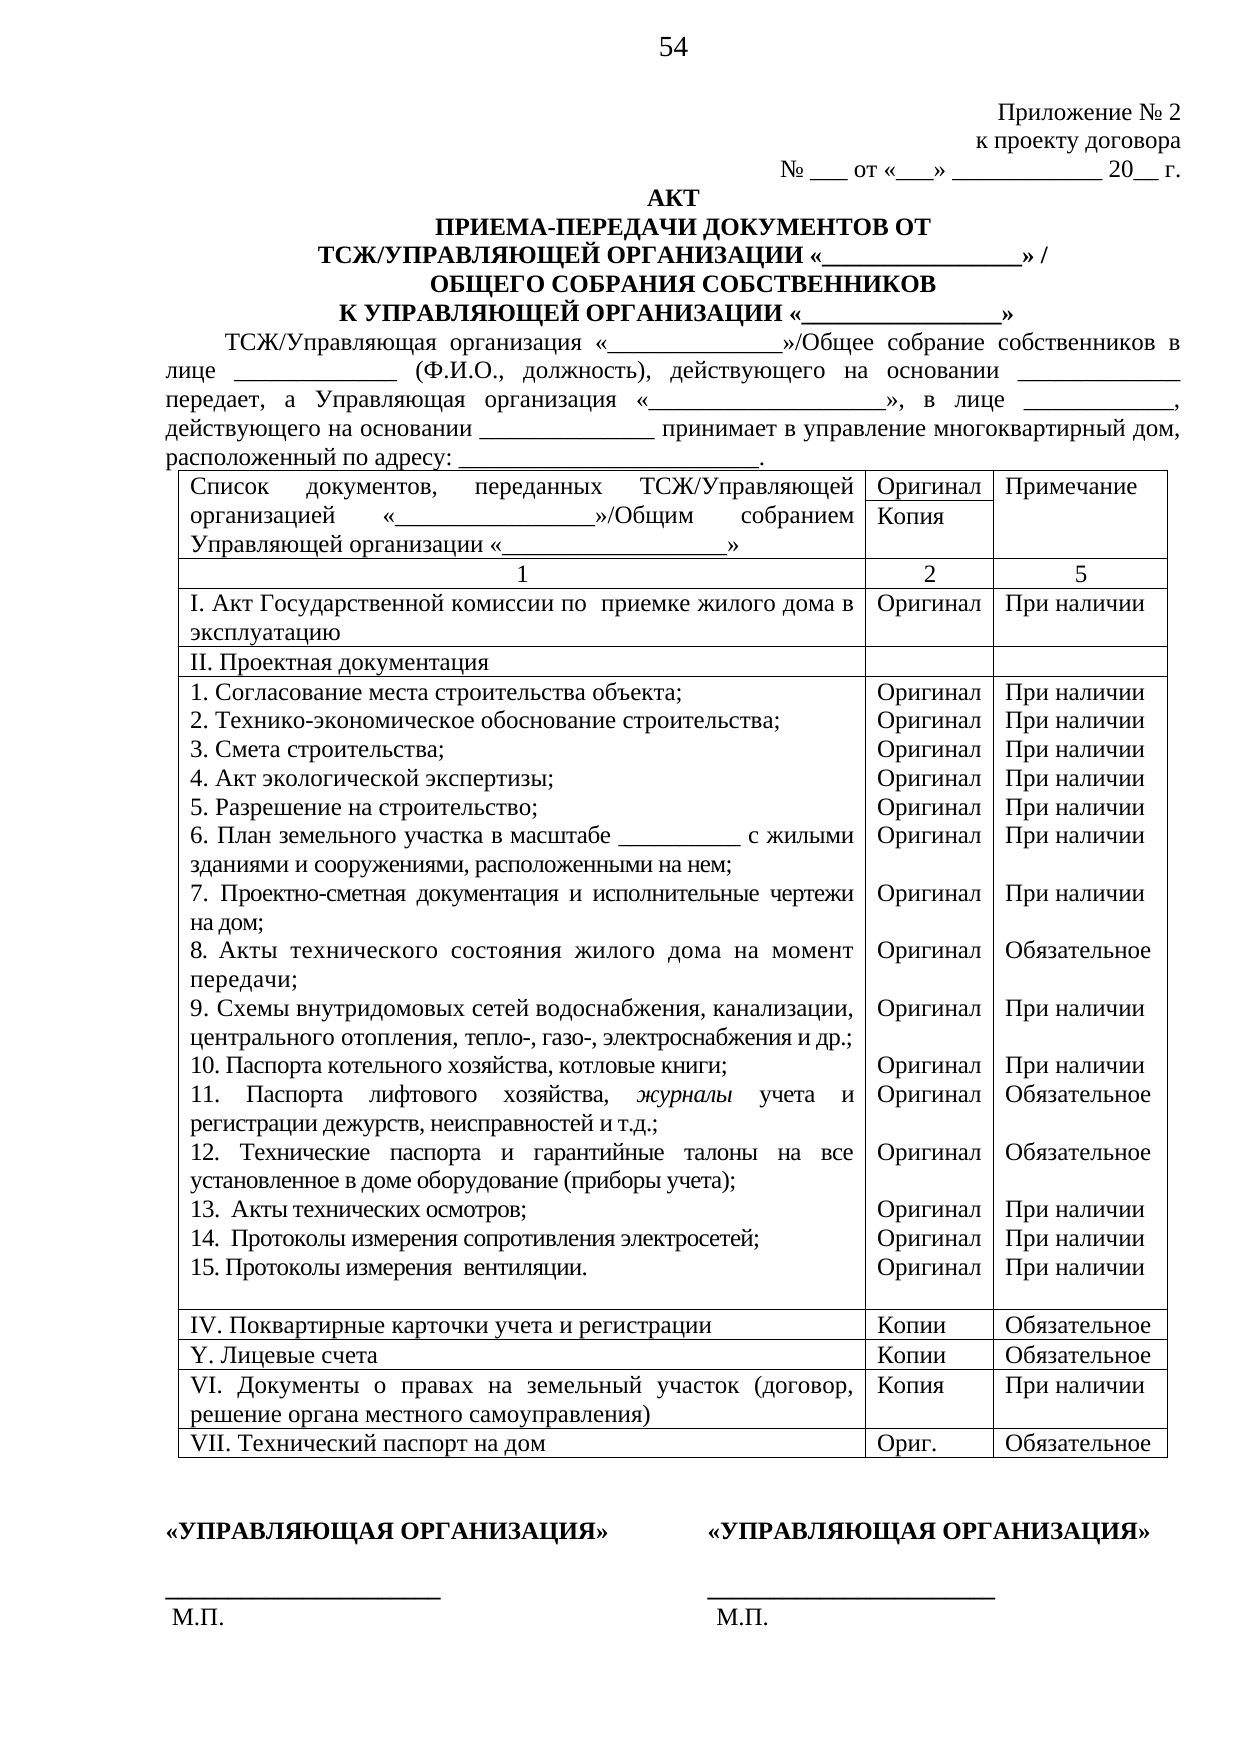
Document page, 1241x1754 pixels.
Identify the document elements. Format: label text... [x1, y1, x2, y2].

table_header Список документов, переданных ТСЖ/Управляющей организацией «________________»/Общим собранием Управляющей организации «__________________» [179, 471, 865, 558]
table_cell При наличии [994, 589, 1167, 646]
table_cell II. Проектная документация [179, 647, 865, 676]
table_cell Оригинал Оригинал Оригинал Оригинал Оригинал Оригинал Оригинал Оригинал Оригинал Оригинал Оригинал Оригинал Оригинал Оригинал Оригинал [866, 677, 993, 1309]
table_cell 1. Согласование места строительства объекта; 2. Технико-экономическое обоснование строительства; 3. Смета строительства; 4. Акт экологической экспертизы; 5. Разрешение на строительство; 6. План земельного участка в масштабе __________ с жилыми зданиями и сооружениями, расположенными на нем; 7. Проектно-сметная документация и исполнительные чертежи на дом; 8. Акты технического состояния жилого дома на момент передачи; 9. Схемы внутридомовых сетей водоснабжения, канализации, центрального отопления, тепло-, газо-, электроснабжения и др.; 10. Паспорта котельного хозяйства, котловые книги; 11. Паспорта лифтового хозяйства, журналы учета и регистрации дежурств, неисправностей и т.д.; 12. Технические паспорта и гарантийные талоны на все установленное в доме оборудование (приборы учета); 13. Акты технических осмотров; 14. Протоколы измерения сопротивления электросетей; 15. Протоколы измерения вентиляции. [179, 677, 865, 1309]
table_cell VII. Технический паспорт на дом [179, 1429, 865, 1457]
table_cell 1 [179, 559, 865, 587]
table_cell [866, 647, 993, 676]
text ОБЩЕГО СОБРАНИЯ СОБСТВЕННИКОВ [259, 269, 1107, 298]
table_cell Копии [866, 1340, 993, 1369]
table_header Оригинал [866, 471, 993, 500]
text М.П. М.П. [165, 1602, 1181, 1631]
text ТСЖ/УПРАВЛЯЮЩЕЙ ОРГАНИЗАЦИИ «________________» / [259, 240, 1107, 269]
text «УПРАВЛЯЮЩАЯ ОРГАНИЗАЦИЯ» «УПРАВЛЯЮЩАЯ ОРГАНИЗАЦИЯ» [165, 1516, 1181, 1544]
table_cell I. Акт Государственной комиссии по приемке жилого дома в эксплуатацию [179, 589, 865, 646]
table_cell Обязательное [994, 1310, 1167, 1339]
table_cell При наличии [994, 1370, 1167, 1427]
text Приложение № 2 [165, 97, 1181, 125]
text ТСЖ/Управляющая организация «______________»/Общее собрание собственников в лице _____________ (Ф.И.О., должность), действующего на основании _____________ передает, а Управляющая организация «___________________», в лице ____________, действующего на основании ______________ принимает в управление многоквартирный дом, расположенный по адресу: ________________________. [165, 327, 1181, 470]
text АКТ [165, 183, 1181, 212]
text ПРИЕМА-ПЕРЕДАЧИ ДОКУМЕНТОВ ОТ [259, 212, 1107, 240]
table_cell [994, 647, 1167, 676]
table_header Примечание [994, 471, 1167, 558]
table_cell Ориг. [866, 1429, 993, 1457]
table_cell Копия [866, 1370, 993, 1427]
table_cell 2 [866, 559, 993, 587]
table_cell Обязательное [994, 1429, 1167, 1457]
table_cell Y. Лицевые счета [179, 1340, 865, 1369]
table_cell Обязательное [994, 1340, 1167, 1369]
table_cell Копии [866, 1310, 993, 1339]
table_cell 5 [994, 559, 1167, 587]
text № ___ от «___» ____________ 20__ г. [165, 154, 1181, 183]
table_cell При наличии При наличии При наличии При наличии При наличии При наличии При наличии Обязательное При наличии При наличии Обязательное Обязательное При наличии При наличии При наличии [994, 677, 1167, 1309]
table_cell VI. Документы о правах на земельный участок (договор, решение органа местного самоуправления) [179, 1370, 865, 1427]
table_cell IV. Поквартирные карточки учета и регистрации [179, 1310, 865, 1339]
table_cell Копия [866, 501, 993, 558]
text ______________________ _______________________ [165, 1573, 1181, 1602]
text К УПРАВЛЯЮЩЕЙ ОРГАНИЗАЦИИ «________________» [165, 298, 1181, 327]
text к проекту договора [165, 125, 1181, 154]
table_cell Оригинал [866, 589, 993, 646]
